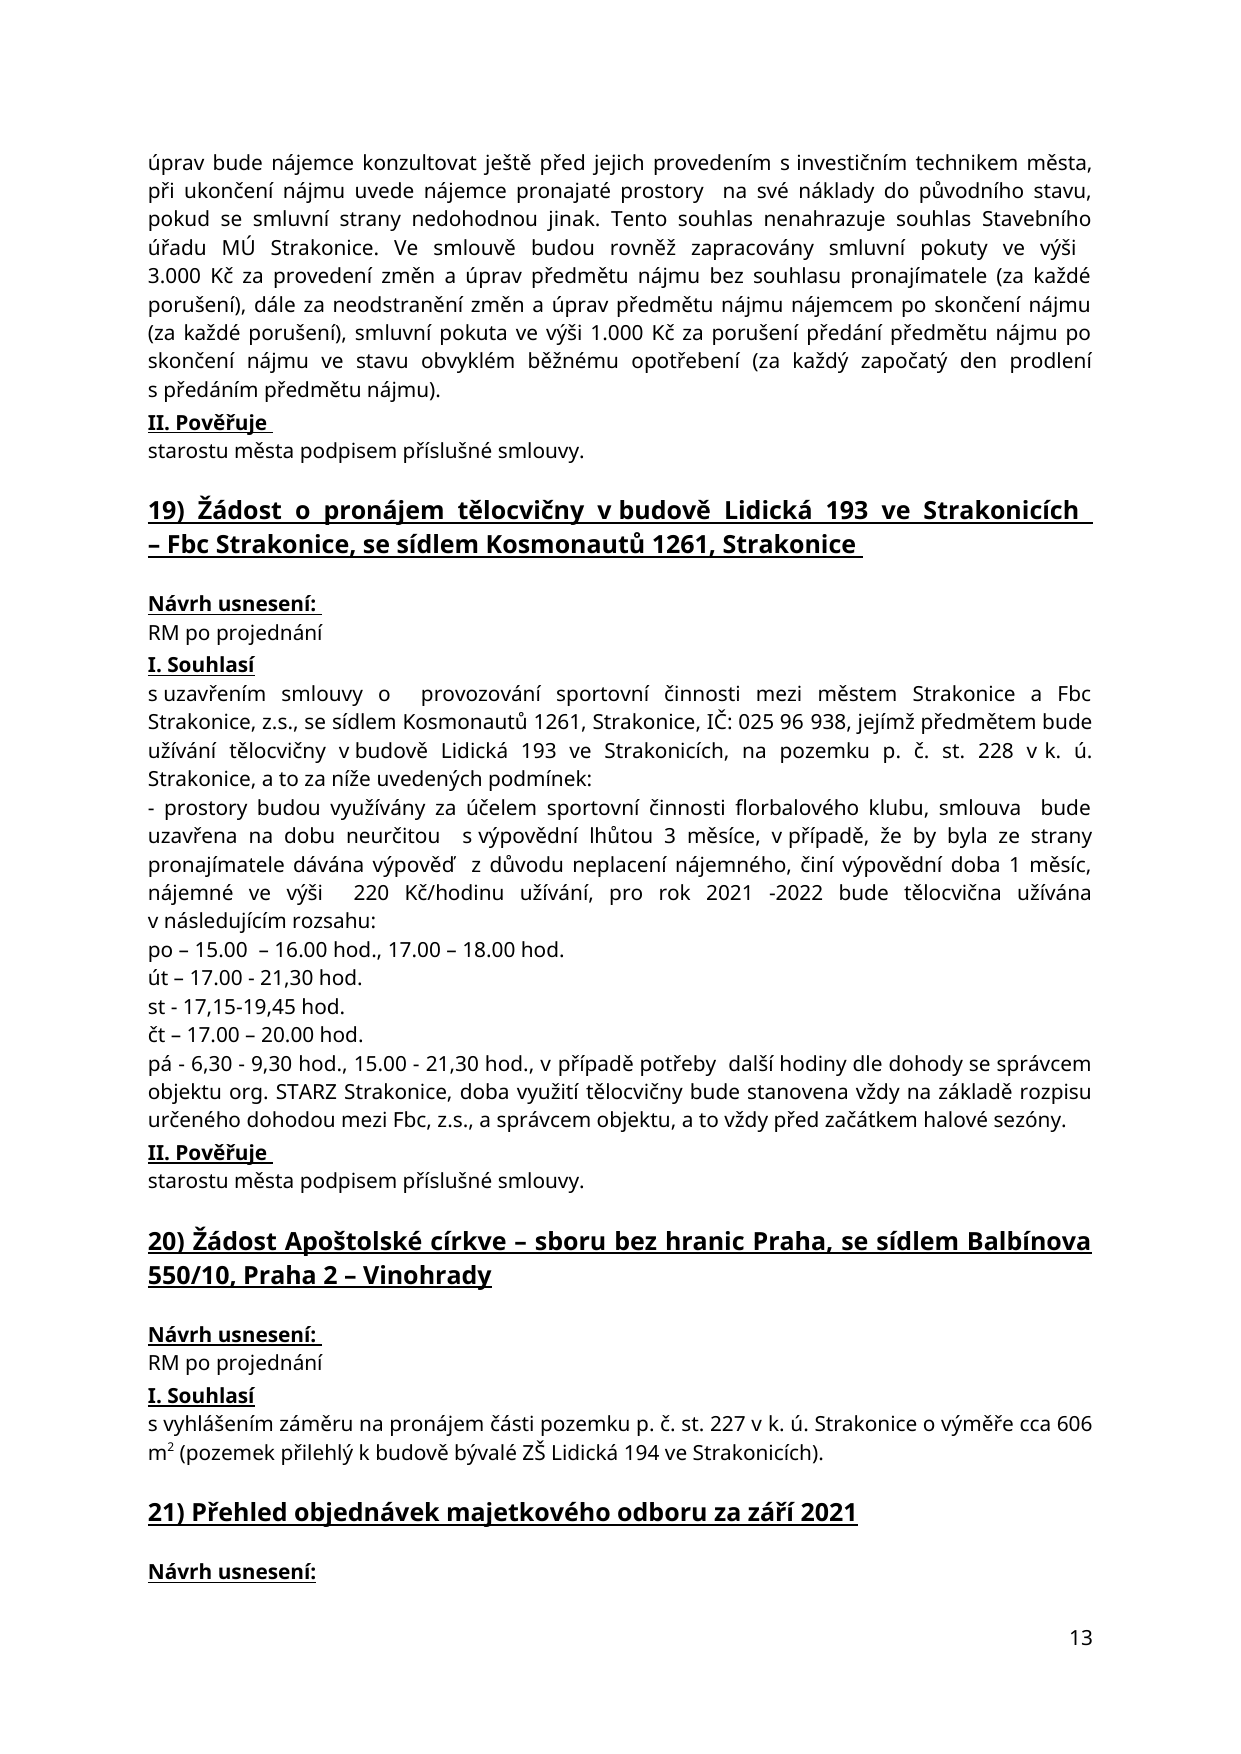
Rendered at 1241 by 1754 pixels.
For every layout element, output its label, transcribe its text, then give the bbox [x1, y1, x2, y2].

text st - 17,15-19,45 hod. [148, 992, 1093, 1020]
text RM po projednání [148, 1348, 1093, 1377]
text starostu města podpisem příslušné smlouvy. [148, 1167, 1093, 1195]
text RM po projednání [148, 618, 1093, 646]
text po – 15.00 – 16.00 hod., 17.00 – 18.00 hod. [148, 935, 1093, 963]
text Návrh usnesení: [148, 1320, 1093, 1348]
subtitle I. Souhlasí [148, 1381, 1093, 1409]
text út – 17.00 - 21,30 hod. [148, 963, 1093, 992]
subtitle II. Pověřuje [148, 408, 1093, 436]
text starostu města podpisem příslušné smlouvy. [148, 436, 1093, 464]
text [148, 148, 1093, 403]
text s uzavřením smlouvy o provozování sportovní činnosti mezi městem Strakonice a Fbc Strakonice, z.s., se sídlem Kosmonautů 1261, Strakonice, IČ: 025 96 938, jejímž předmětem bude užívání tělocvičny v budově Lidická 193 ve Strakonicích, na pozemku p. č. st. 228 v k. ú. Strakonice, a to za níže uvedených podmínek: [148, 679, 1093, 793]
text Návrh usnesení: [148, 589, 1093, 618]
text s vyhlášením záměru na pronájem části pozemku p. č. st. 227 v k. ú. Strakonice o výměře cca 606 m2 (pozemek přilehlý k budově bývalé ZŠ Lidická 194 ve Strakonicích). [148, 1409, 1093, 1466]
subtitle I. Souhlasí [148, 651, 1093, 679]
subtitle 21) Přehled objednávek majetkového odboru za září 2021 [148, 1495, 1093, 1529]
subtitle 19) Žádost o pronájem tělocvičny v budově Lidická 193 ve Strakonicích – Fbc Strakonice, se sídlem Kosmonautů 1261, Strakonice [148, 524, 1093, 561]
subtitle 19) Žádost o pronájem tělocvičny v budově Lidická 193 ve Strakonicích – Fbc Strakonice, se sídlem Kosmonautů 1261, Strakonice [148, 493, 1093, 522]
subtitle 20) Žádost Apoštolské církve – sboru bez hranic Praha, se sídlem Balbínova 550/10, Praha 2 – Vinohrady [148, 1223, 1093, 1292]
text Návrh usnesení: [148, 1557, 1093, 1586]
text pá - 6,30 - 9,30 hod., 15.00 - 21,30 hod., v případě potřeby další hodiny dle dohody se správcem objektu org. STARZ Strakonice, doba využití tělocvičny bude stanovena vždy na základě rozpisu určeného dohodou mezi Fbc, z.s., a správcem objektu, a to vždy před začátkem halové sezóny. [148, 1049, 1093, 1134]
text - prostory budou využívány za účelem sportovní činnosti florbalového klubu, smlouva bude uzavřena na dobu neurčitou s výpovědní lhůtou 3 měsíce, v případě, že by byla ze strany pronajímatele dávána výpověď z důvodu neplacení nájemného, činí výpovědní doba 1 měsíc, nájemné ve výši 220 Kč/hodinu užívání, pro rok 2021 -2022 bude tělocvična užívána v následujícím rozsahu: [148, 793, 1093, 935]
subtitle II. Pověřuje [148, 1138, 1093, 1167]
text čt – 17.00 – 20.00 hod. [148, 1020, 1093, 1049]
